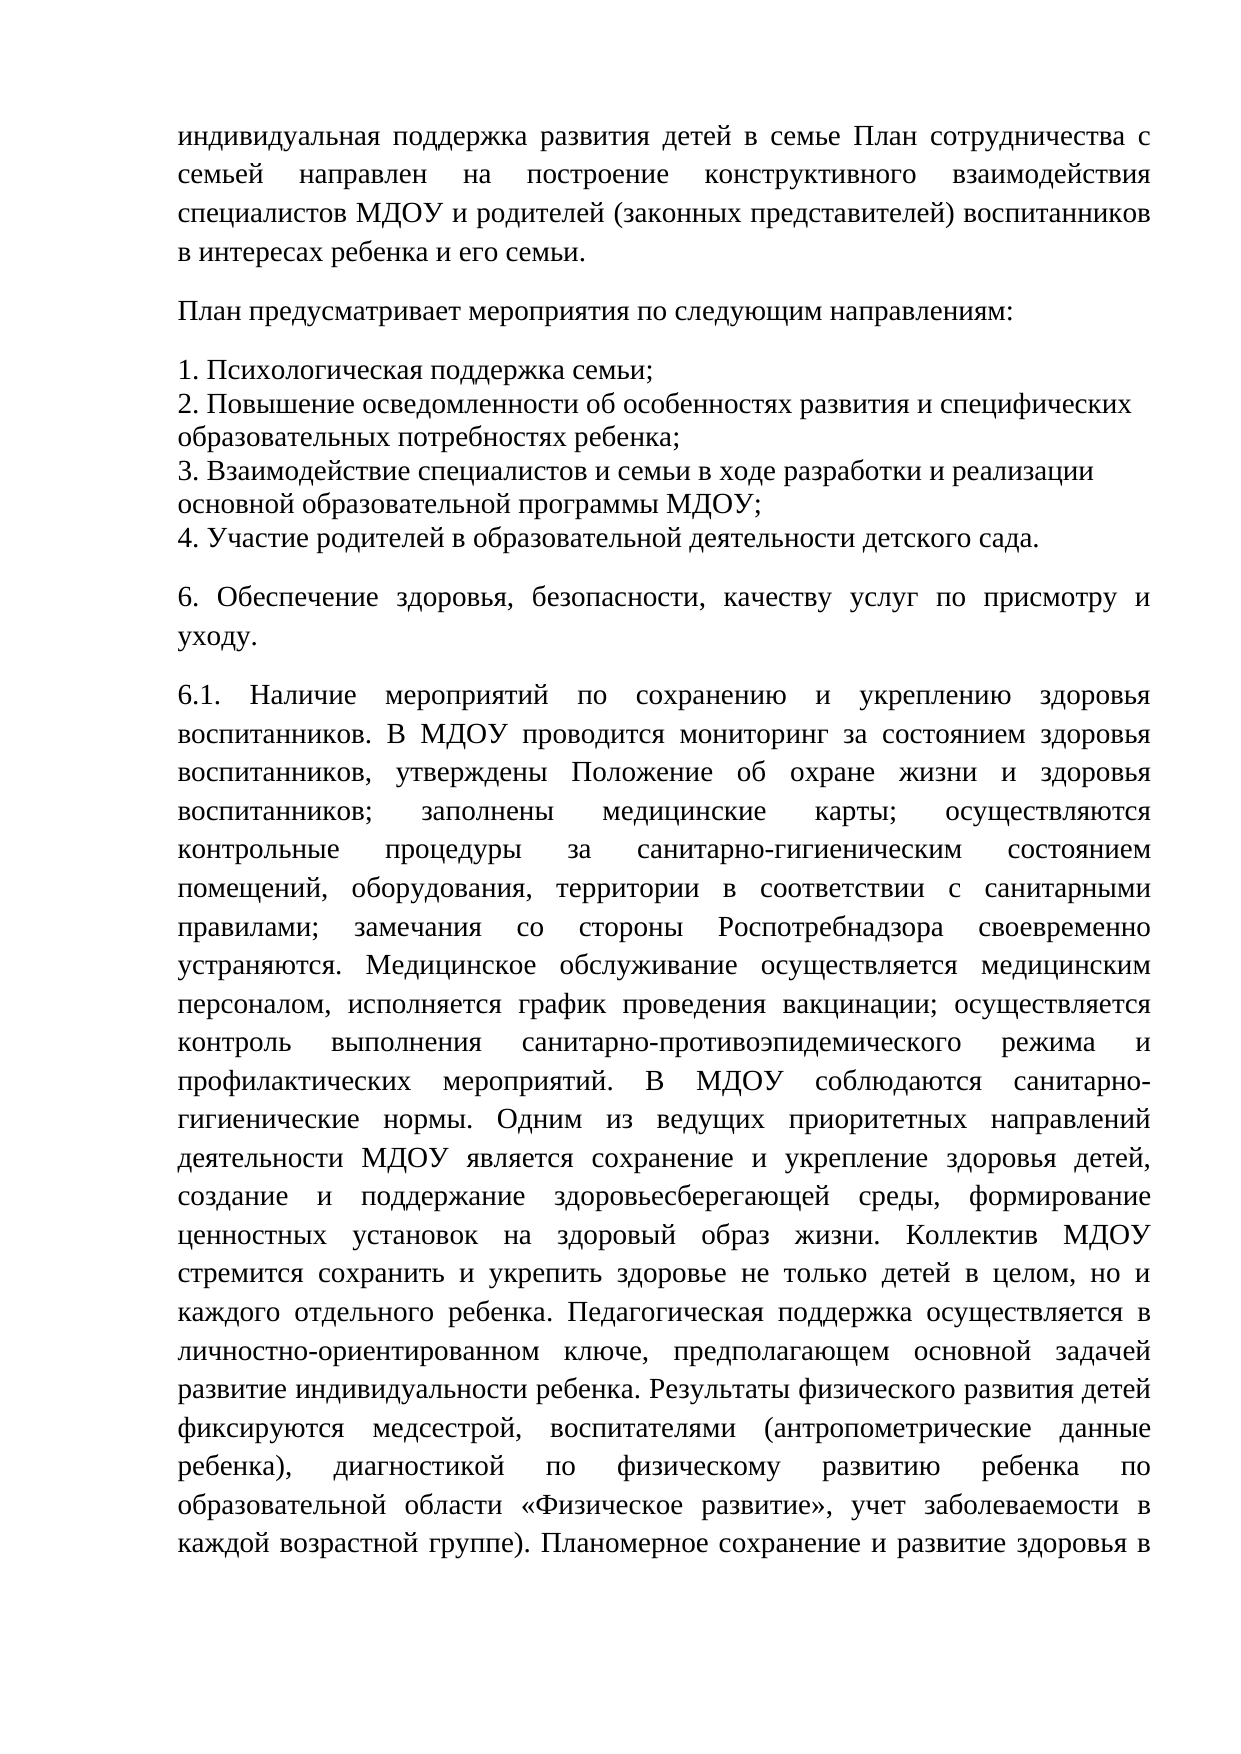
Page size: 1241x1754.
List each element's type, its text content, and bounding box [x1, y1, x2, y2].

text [177, 677, 1152, 1559]
text План предусматривает мероприятия по следующим направлениям: [177, 293, 1152, 327]
text 2. Повышение осведомленности об особенностях развития и специфических образовательных потребностях ребенка; [177, 386, 1152, 453]
text 4. Участие родителей в образовательной деятельности детского сада. [177, 520, 1152, 554]
text 6. Обеспечение здоровья, безопасности, качеству услуг по присмотру и уходу. [177, 579, 1152, 652]
text 3. Взаимодействие специалистов и семьи в ходе разработки и реализации основной образовательной программы МДОУ; [177, 453, 1152, 520]
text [177, 118, 1152, 267]
text 1. Психологическая поддержка семьи; [177, 352, 1152, 386]
